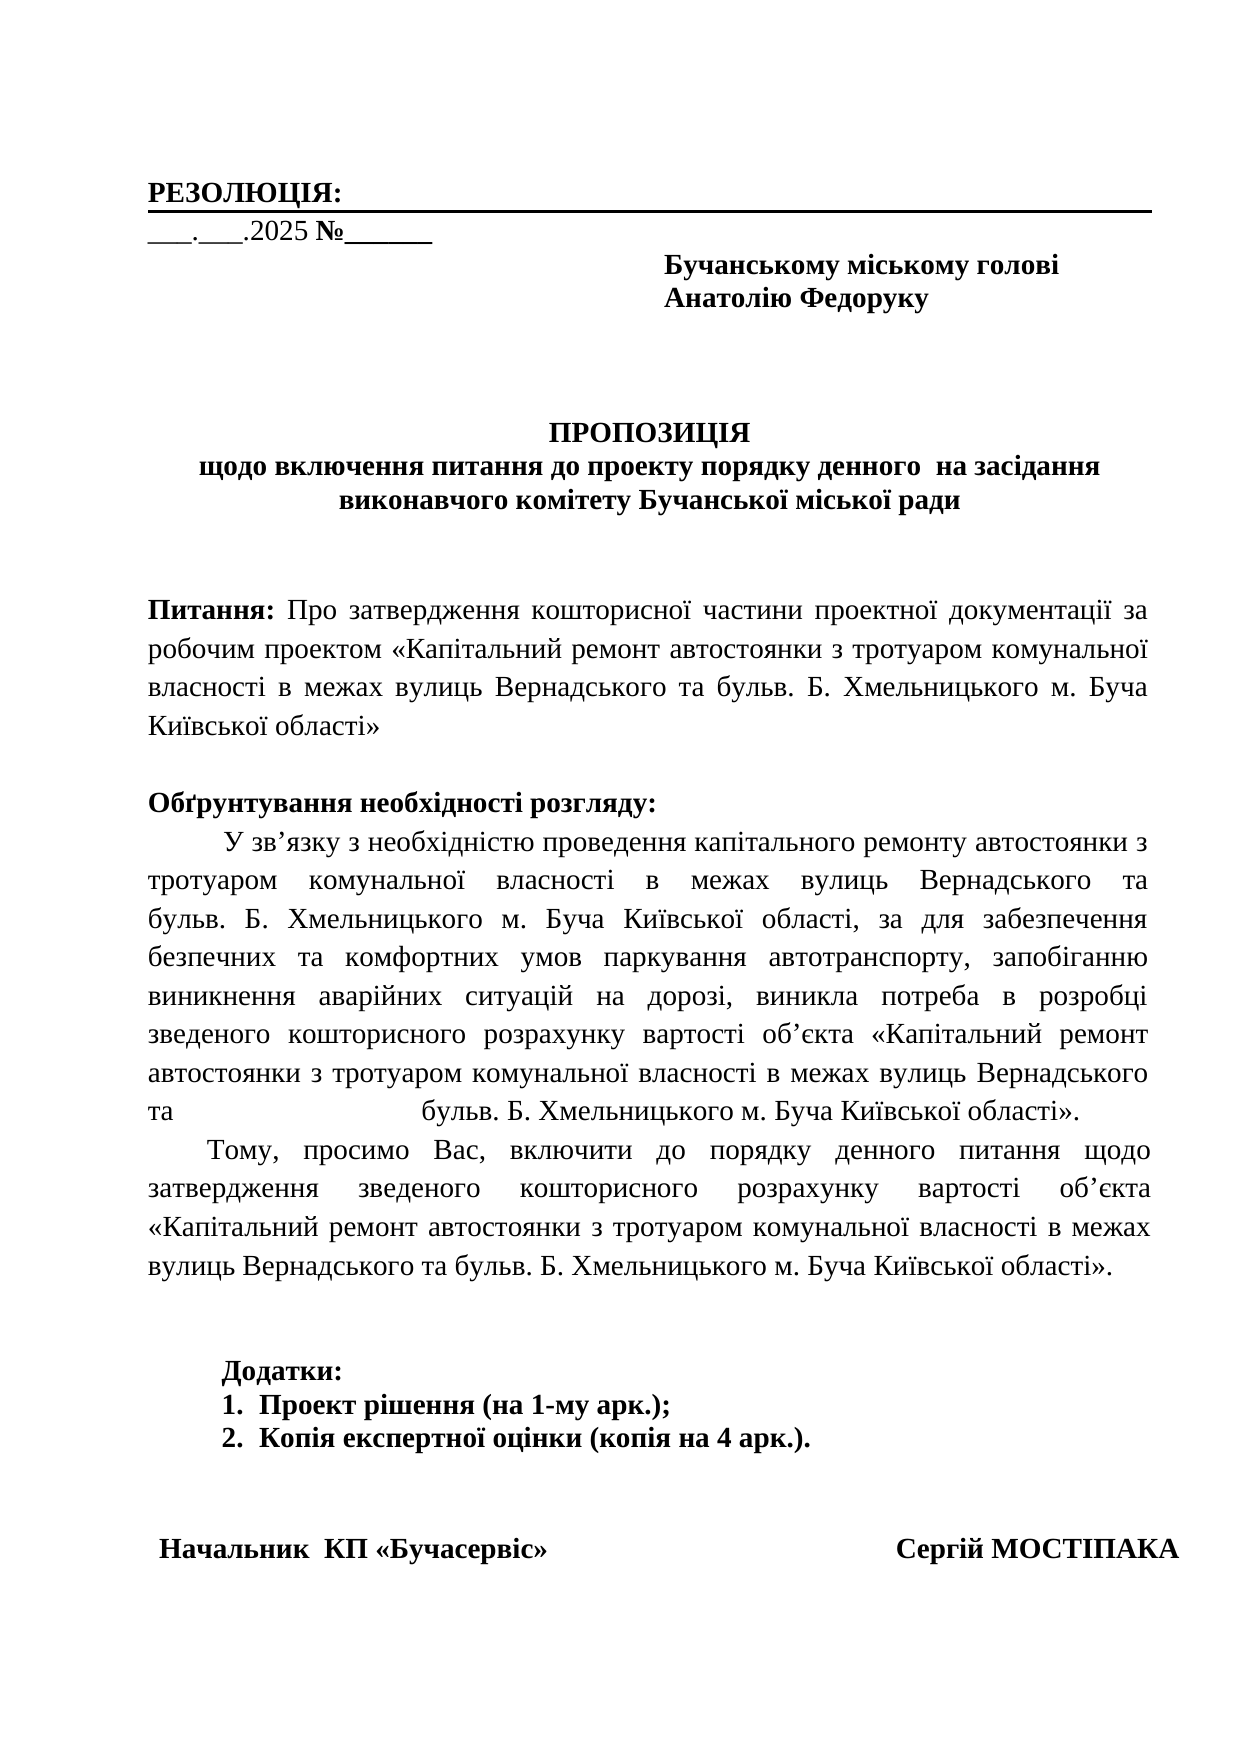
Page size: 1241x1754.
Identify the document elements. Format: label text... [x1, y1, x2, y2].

text У зв’язку з необхідністю проведення капітального ремонту автостоянки з тротуаром комунальної власності в межах вулиць Вернадського та бульв. Б. Хмельницького м. Буча Київської області, за для забезпечення безпечних та комфортних умов паркування автотранспорту, запобіганню виникнення аварійних ситуацій на дорозі, виникла потреба в розробці зведеного кошторисного розрахунку вартості об’єкта «Капітальний ремонт автостоянки з тротуаром комунальної власності в межах вулиць Вернадського та бульв. Б. Хмельницького м. Буча Київської області». [148, 824, 1149, 1127]
table_header Сергій МОСТІПАКА [768, 1531, 1240, 1564]
text Питання: Про затвердження кошторисної частини проектної документації за робочим проектом «Капітальний ремонт автостоянки з тротуаром комунальної власності в межах вулиць Вернадського та бульв. Б. Хмельницького м. Буча Київської області» [148, 592, 1149, 742]
text РЕЗОЛЮЦІЯ: [148, 175, 1152, 210]
text Обґрунтування необхідності розгляду: [148, 785, 1149, 819]
list Копія експертної оцінки (копія на 4 арк.). [221, 1420, 1152, 1454]
list Проект рішення (на 1-му арк.); [221, 1387, 1152, 1420]
text Додатки: [148, 1353, 1152, 1387]
text щодо включення питання до проекту порядку денного на засідання виконавчого комітету Бучанської міської ради [148, 448, 1152, 515]
table_header Начальник КП «Бучасервіс» [148, 1531, 768, 1564]
text Тому, просимо Вас, включити до порядку денного питання щодо затвердження зведеного кошторисного розрахунку вартості об’єкта «Капітальний ремонт автостоянки з тротуаром комунальної власності в межах вулиць Вернадського та бульв. Б. Хмельницького м. Буча Київської області». [148, 1132, 1152, 1281]
text ___.___.2025 №______ [148, 213, 1152, 247]
text ПРОПОЗИЦІЯ [148, 415, 1152, 448]
text Анатолію Федоруку [664, 281, 1152, 314]
text Бучанському міському голові [664, 247, 1152, 281]
